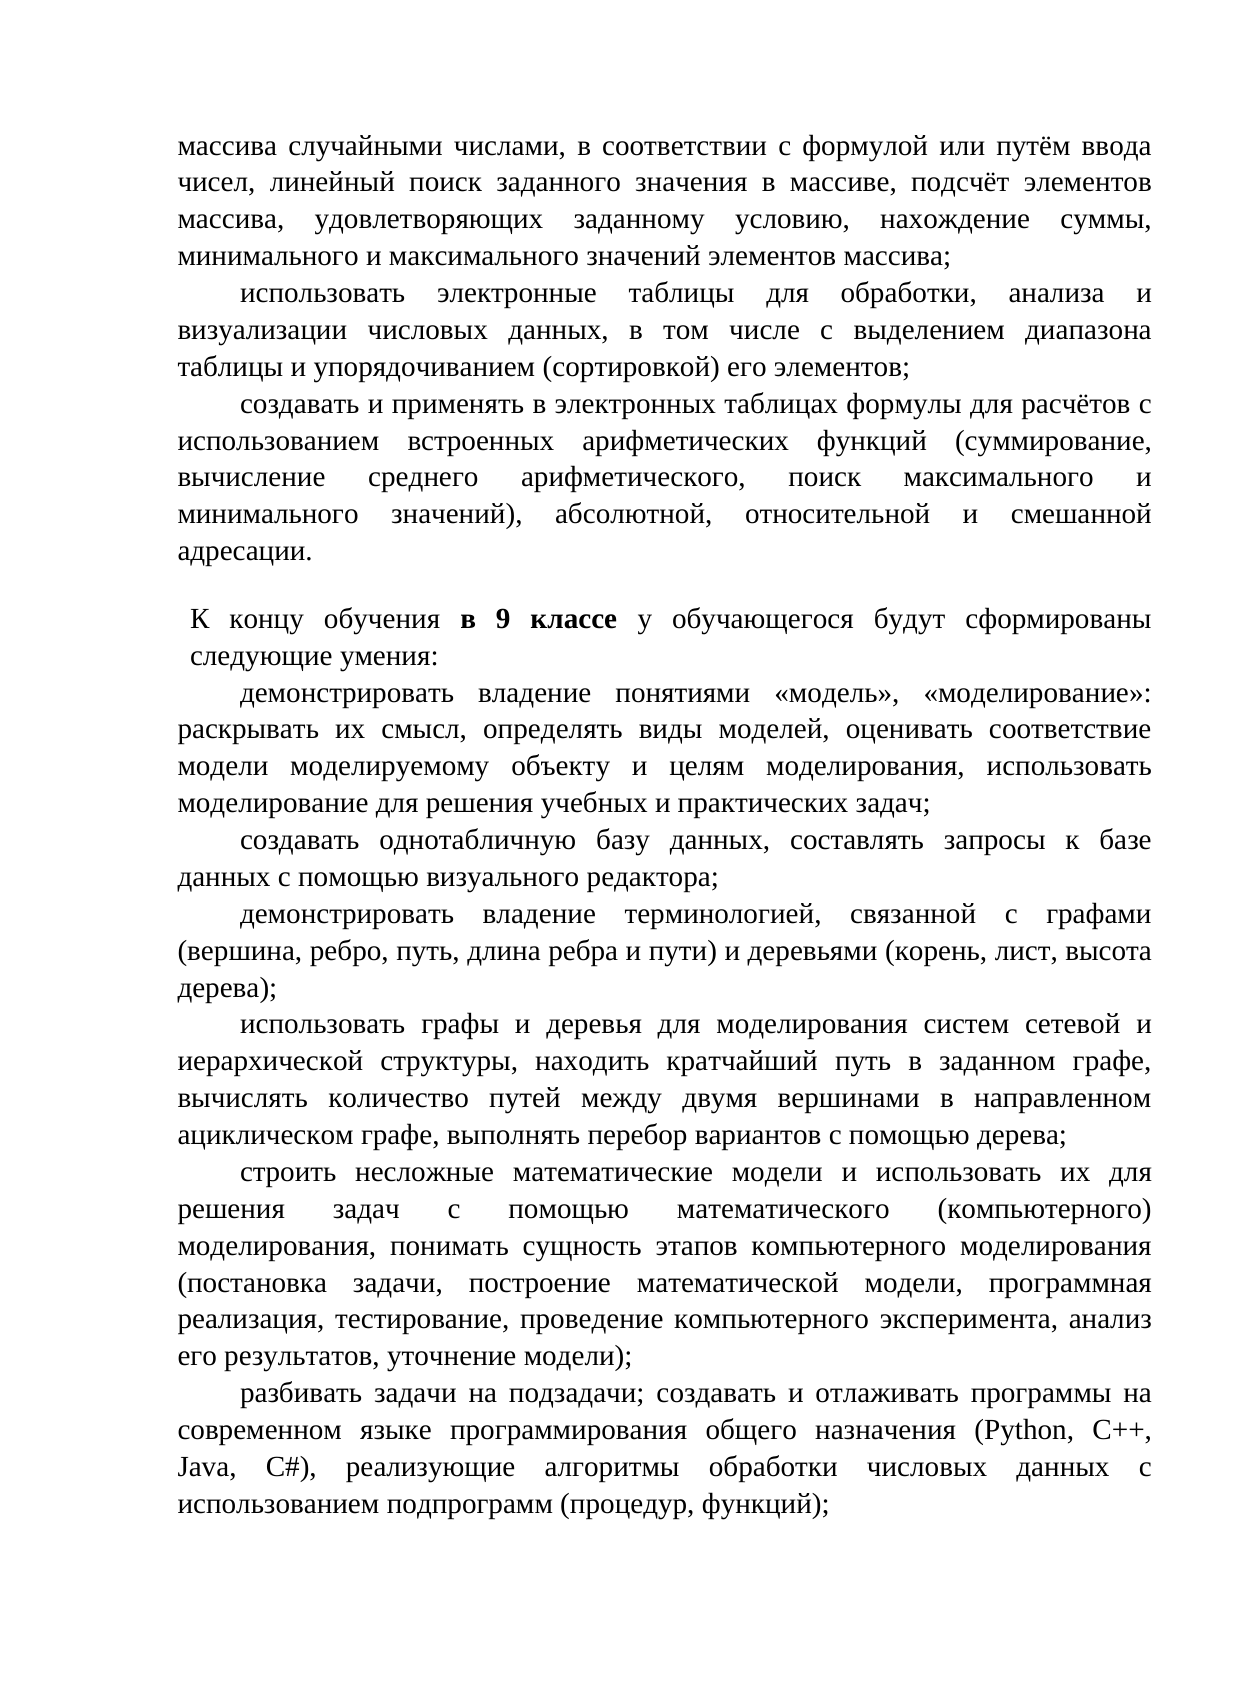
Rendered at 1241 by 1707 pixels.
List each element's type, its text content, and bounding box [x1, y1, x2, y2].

text строить несложные математические модели и использовать их для решения задач с помощью математического (компьютерного) моделирования, понимать сущность этапов компьютерного моделирования (постановка задачи, построение математической модели, программная реализация, тестирование, проведение компьютерного эксперимента, анализ его результатов, уточнение модели); [177, 1154, 1152, 1372]
text использовать электронные таблицы для обработки, анализа и визуализации числовых данных, в том числе с выделением диапазона таблицы и упорядочиванием (сортировкой) его элементов; [177, 275, 1152, 382]
text демонстрировать владение понятиями «модель», «моделирование»: раскрывать их смысл, определять виды моделей, оценивать соответствие модели моделируемому объекту и целям моделирования, использовать моделирование для решения учебных и практических задач; [177, 675, 1152, 819]
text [177, 128, 1152, 272]
text использовать графы и деревья для моделирования систем сетевой и иерархической структуры, находить кратчайший путь в заданном графе, вычислять количество путей между двумя вершинами в направленном ациклическом графе, выполнять перебор вариантов с помощью дерева; [177, 1007, 1152, 1151]
text разбивать задачи на подзадачи; создавать и отлаживать программы на современном языке программирования общего назначения (Python, С++, Java, C#), реализующие алгоритмы обработки числовых данных с использованием подпрограмм (процедур, функций); [177, 1375, 1152, 1519]
text создавать однотабличную базу данных, составлять запросы к базе данных с помощью визуального редактора; [177, 822, 1152, 893]
text создавать и применять в электронных таблицах формулы для расчётов с использованием встроенных арифметических функций (суммирование, вычисление среднего арифметического, поиск максимального и минимального значений), абсолютной, относительной и смешанной адресации. [177, 386, 1152, 567]
text демонстрировать владение терминологией, связанной с графами (вершина, ребро, путь, длина ребра и пути) и деревьями (корень, лист, высота дерева); [177, 896, 1152, 1003]
text К концу обучения в 9 классе у обучающегося будут сформированы следующие умения: [190, 601, 1152, 671]
